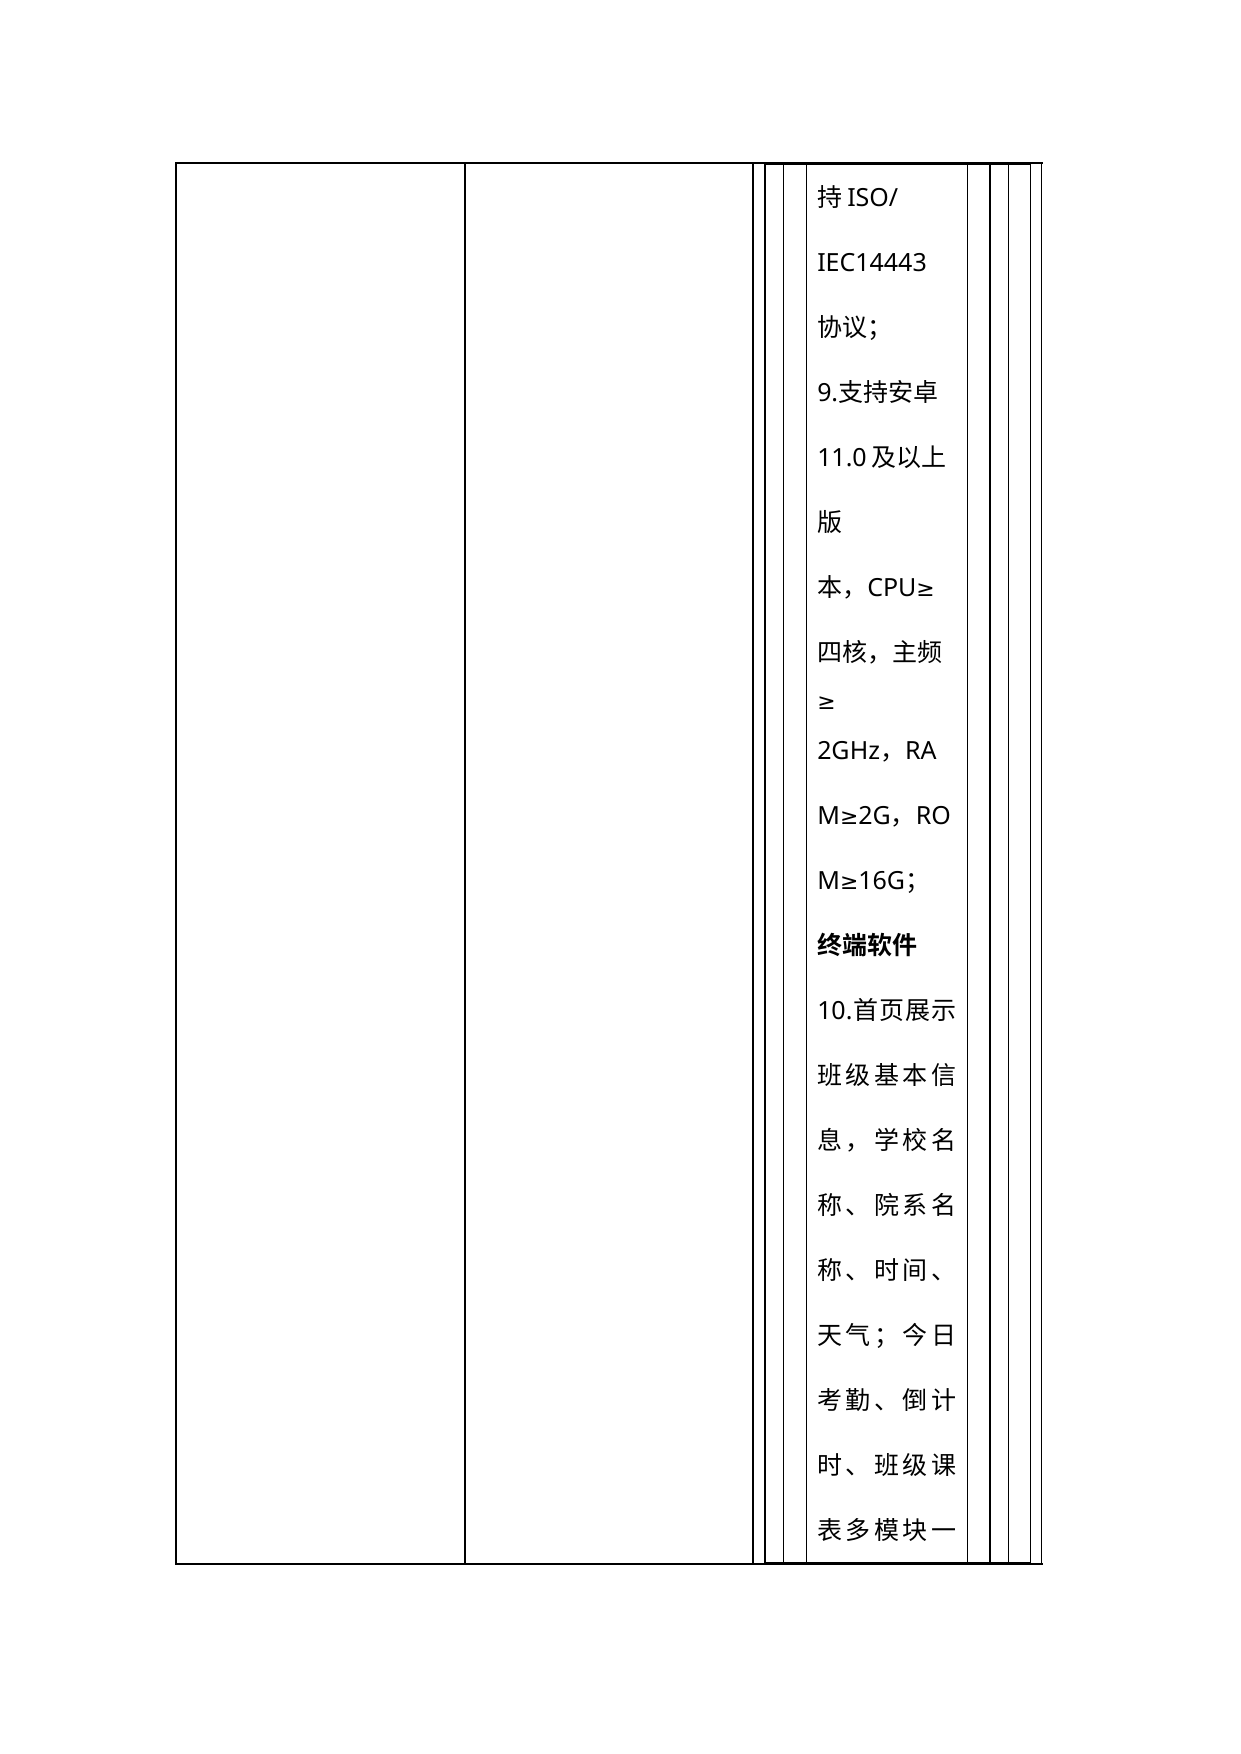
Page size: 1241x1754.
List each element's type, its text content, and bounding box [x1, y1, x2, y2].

table_cell [784, 165, 806, 1562]
table_cell [766, 165, 783, 1562]
table_cell [466, 164, 752, 1563]
table_cell [1031, 164, 1041, 1563]
table_cell 1 [177, 164, 464, 1563]
table_cell [968, 165, 989, 1562]
table_cell [991, 165, 1008, 1562]
table_cell [807, 165, 967, 1562]
table_cell [1009, 165, 1030, 1562]
table_cell [754, 164, 764, 1563]
